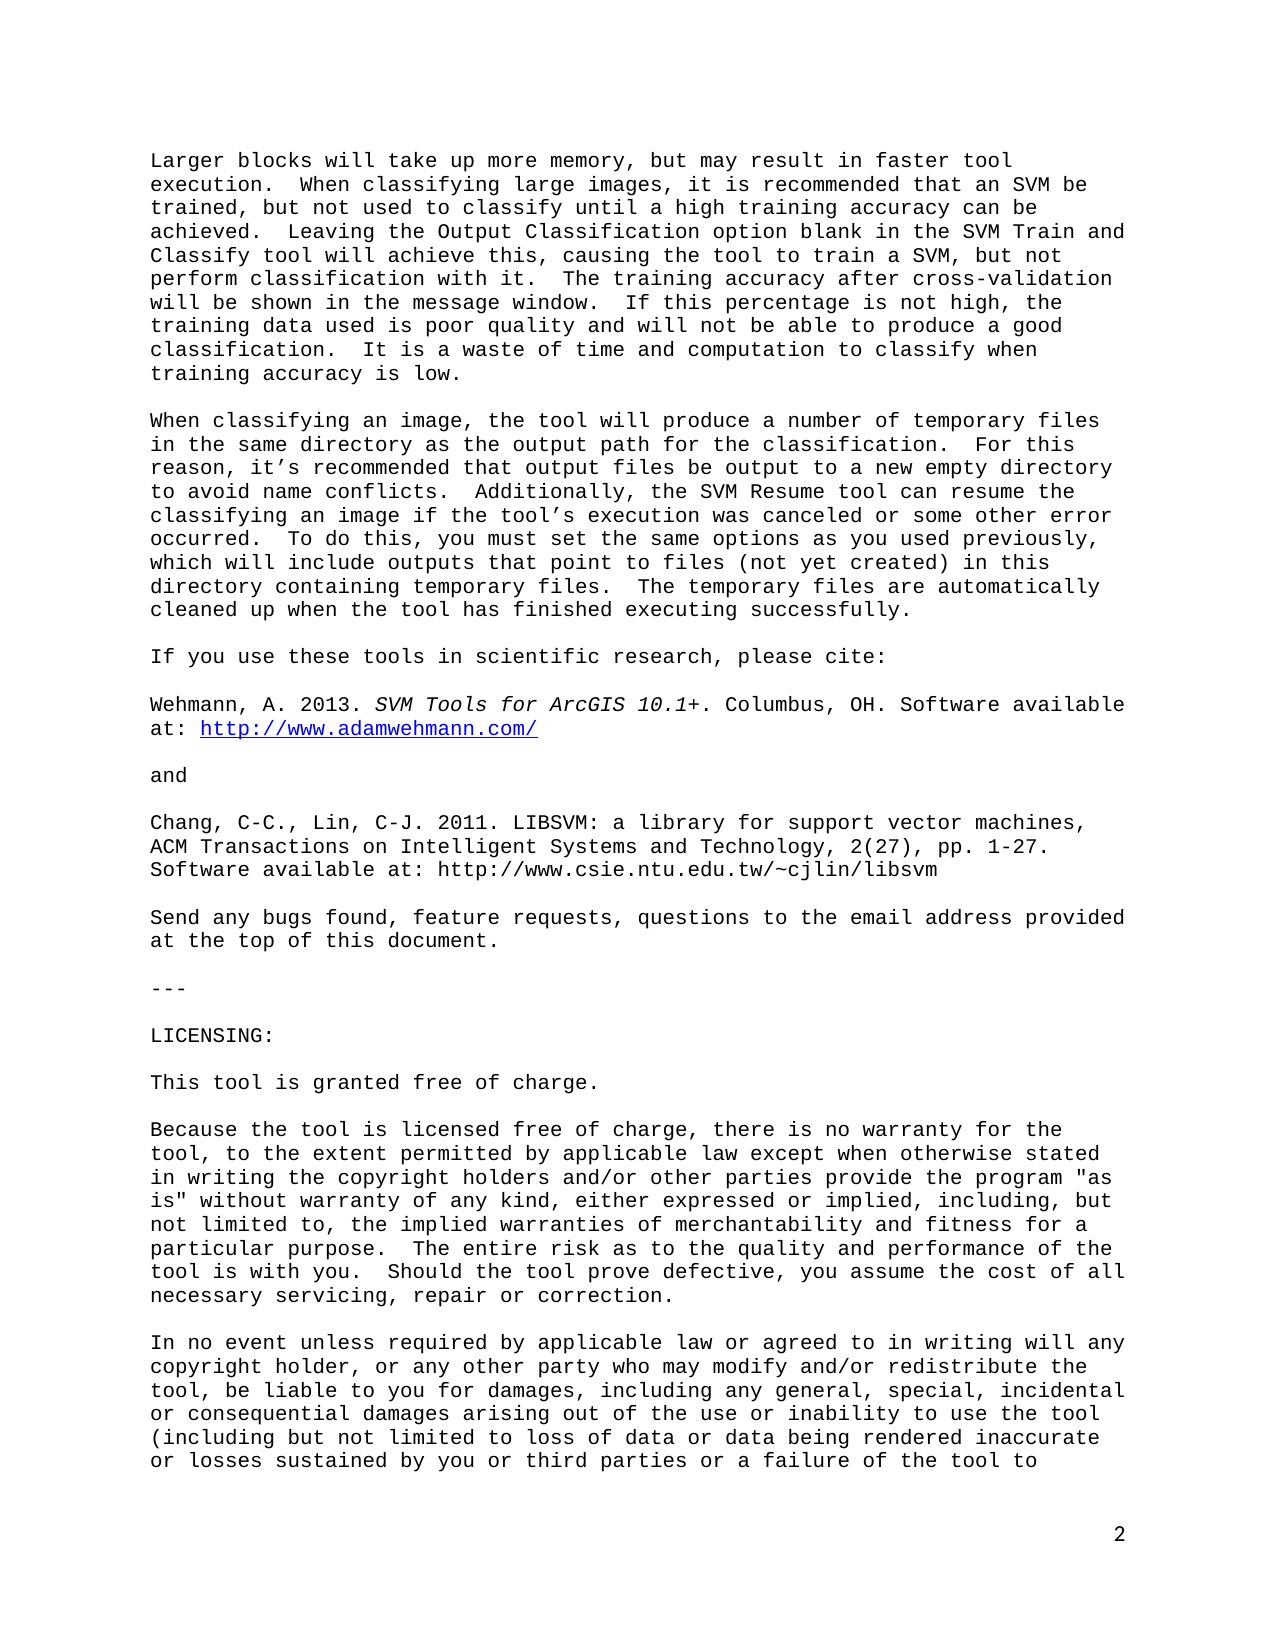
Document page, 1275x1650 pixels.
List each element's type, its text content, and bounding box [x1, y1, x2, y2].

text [150, 150, 1125, 386]
text LICENSING: [150, 1025, 1125, 1048]
text Wehmann, A. 2013. SVM Tools for ArcGIS 10.1+. Columbus, OH. Software available at: http://www.adamwehmann.com/ [150, 694, 1125, 741]
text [150, 1096, 1125, 1474]
text and [150, 765, 1125, 788]
text --- [150, 978, 1125, 1001]
text Send any bugs found, feature requests, questions to the email address provided at the top of this document. [150, 907, 1125, 954]
text If you use these tools in scientific research, please cite: [150, 647, 1125, 670]
text This tool is granted free of charge. [150, 1072, 1125, 1096]
text When classifying an image, the tool will produce a number of temporary files in the same directory as the output path for the classification. For this reason, it’s recommended that output files be output to a new empty directory to avoid name conflicts. Additionally, the SVM Resume tool can resume the classifying an image if the tool’s execution was canceled or some other error occurred. To do this, you must set the same options as you used previously, which will include outputs that point to files (not yet created) in this directory containing temporary files. The temporary files are automatically cleaned up when the tool has finished executing successfully. [150, 410, 1125, 623]
text Chang, C-C., Lin, C-J. 2011. LIBSVM: a library for support vector machines, ACM Transactions on Intelligent Systems and Technology, 2(27), pp. 1-27. Software available at: http://www.csie.ntu.edu.tw/~cjlin/libsvm [150, 812, 1125, 883]
